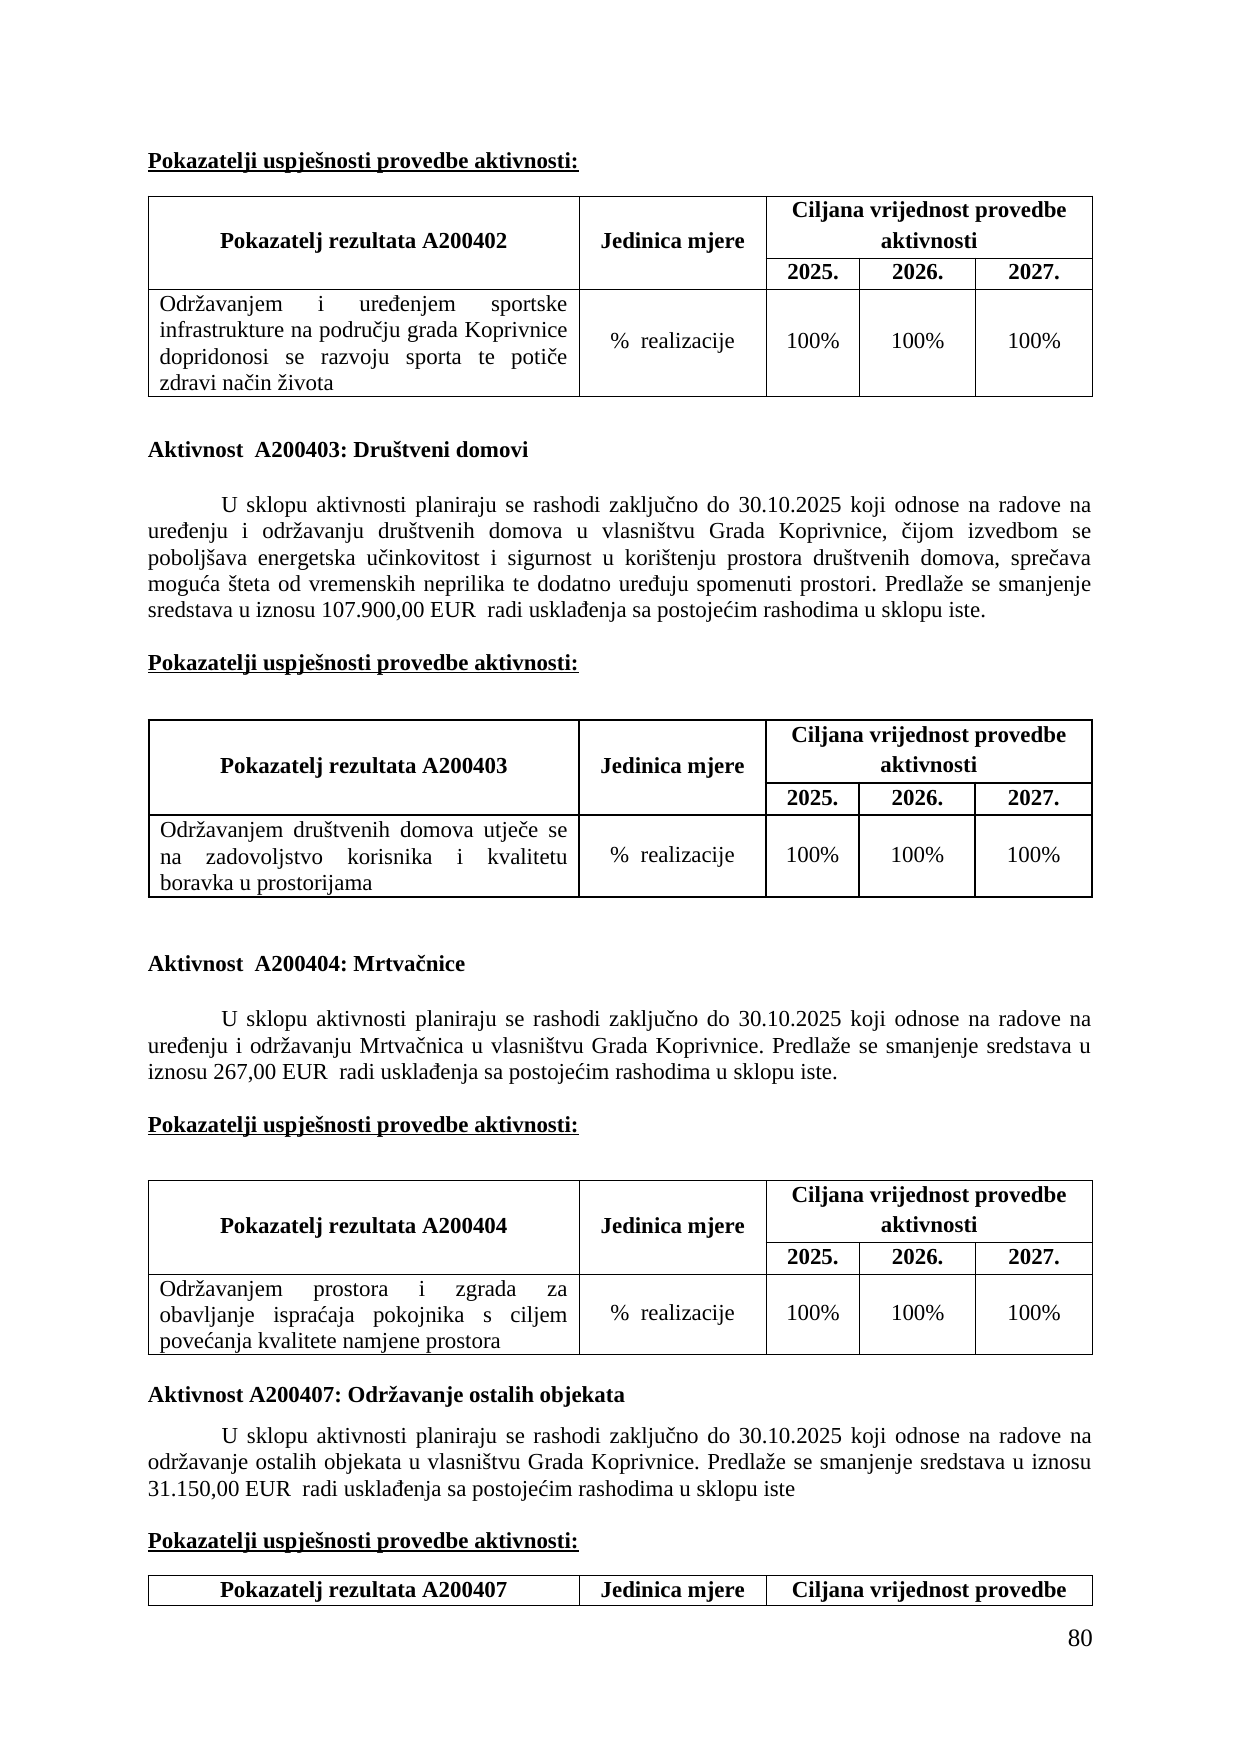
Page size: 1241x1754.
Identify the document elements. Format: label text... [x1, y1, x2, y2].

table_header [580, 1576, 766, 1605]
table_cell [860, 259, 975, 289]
text Pokazatelji uspješnosti provedbe aktivnosti: [148, 1527, 1093, 1554]
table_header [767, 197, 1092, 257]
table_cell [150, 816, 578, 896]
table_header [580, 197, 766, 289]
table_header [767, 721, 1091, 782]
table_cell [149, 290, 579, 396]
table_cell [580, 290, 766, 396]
text U sklopu aktivnosti planiraju se rashodi zaključno do 30.10.2025 koji odnose na radove na uređenju i održavanju Mrtvačnica u vlasništvu Grada Koprivnice. Predlaže se smanjenje sredstava u iznosu 267,00 EUR radi usklađenja sa postojećim rashodima u sklopu iste. [148, 1005, 1093, 1084]
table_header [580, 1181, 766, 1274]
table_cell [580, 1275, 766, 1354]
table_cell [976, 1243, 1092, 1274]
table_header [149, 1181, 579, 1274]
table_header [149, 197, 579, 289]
text Aktivnost A200404: Mrtvačnice [148, 950, 1093, 977]
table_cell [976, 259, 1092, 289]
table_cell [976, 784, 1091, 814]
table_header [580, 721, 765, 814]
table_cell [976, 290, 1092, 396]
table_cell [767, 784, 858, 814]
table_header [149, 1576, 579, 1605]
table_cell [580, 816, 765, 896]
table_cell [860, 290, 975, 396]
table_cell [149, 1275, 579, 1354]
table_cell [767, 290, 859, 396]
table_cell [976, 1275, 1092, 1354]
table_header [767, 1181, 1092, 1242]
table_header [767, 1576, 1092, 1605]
text Aktivnost A200407: Održavanje ostalih objekata [148, 1381, 1093, 1408]
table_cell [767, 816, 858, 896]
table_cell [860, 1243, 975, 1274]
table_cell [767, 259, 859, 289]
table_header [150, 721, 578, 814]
text Pokazatelji uspješnosti provedbe aktivnosti: [148, 1111, 1093, 1137]
text U sklopu aktivnosti planiraju se rashodi zaključno do 30.10.2025 koji odnose na radove na uređenju i održavanju društvenih domova u vlasništvu Grada Koprivnice, čijom izvedbom se poboljšava energetska učinkovitost i sigurnost u korištenju prostora društvenih domova, sprečava moguća šteta od vremenskih neprilika te dodatno uređuju spomenuti prostori. Predlaže se smanjenje sredstava u iznosu 107.900,00 EUR radi usklađenja sa postojećim rashodima u sklopu iste. [148, 491, 1093, 623]
text U sklopu aktivnosti planiraju se rashodi zaključno do 30.10.2025 koji odnose na radove na održavanje ostalih objekata u vlasništvu Grada Koprivnice. Predlaže se smanjenje sredstava u iznosu 31.150,00 EUR radi usklađenja sa postojećim rashodima u sklopu iste [148, 1422, 1093, 1501]
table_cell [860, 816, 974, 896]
text Pokazatelji uspješnosti provedbe aktivnosti: [148, 649, 1093, 676]
text Aktivnost A200403: Društveni domovi [148, 436, 1093, 462]
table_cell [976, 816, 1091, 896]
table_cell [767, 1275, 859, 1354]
text Pokazatelji uspješnosti provedbe aktivnosti: [148, 148, 1093, 174]
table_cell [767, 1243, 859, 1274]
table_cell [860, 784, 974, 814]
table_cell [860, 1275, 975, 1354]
